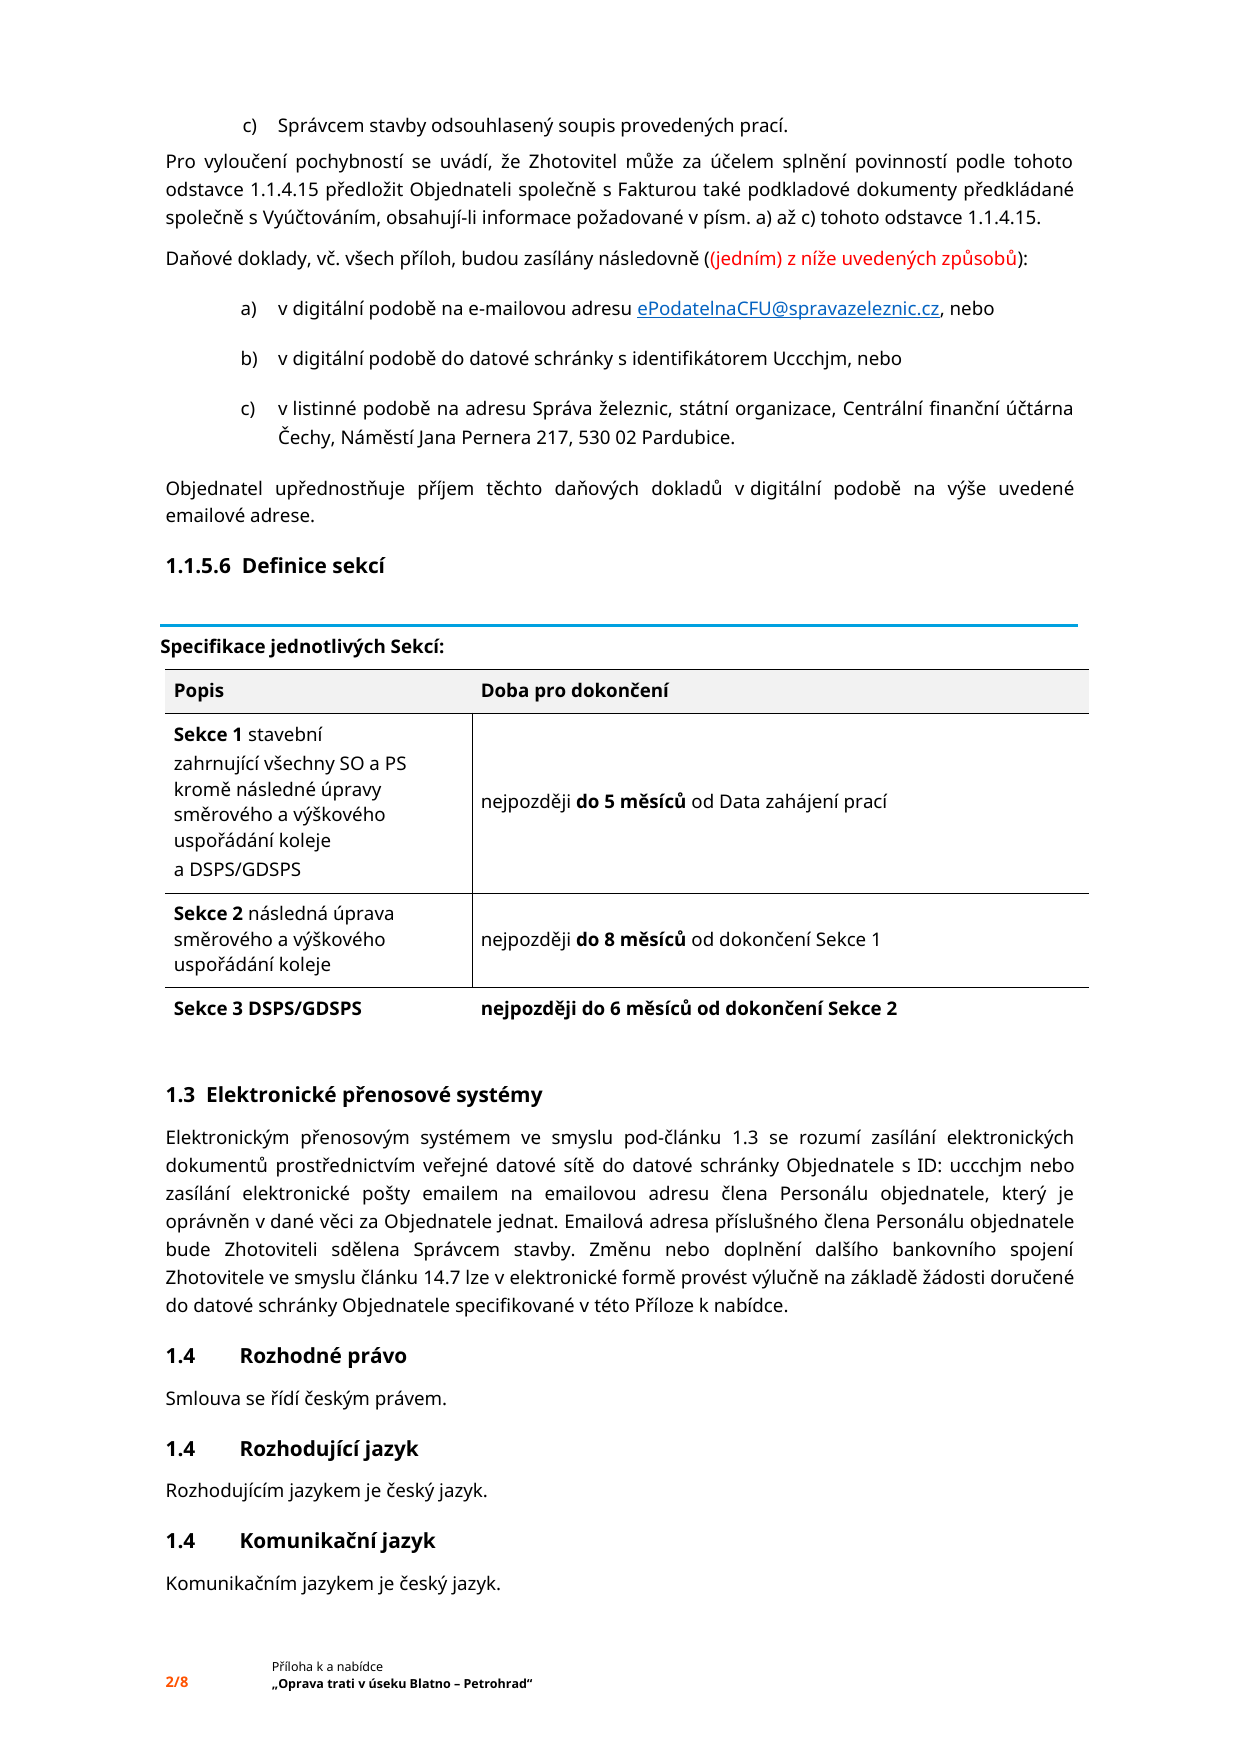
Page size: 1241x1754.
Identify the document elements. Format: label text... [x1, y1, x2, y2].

table_header Doba pro dokončení [472, 670, 1089, 713]
table_cell Sekce 2 následná úprava směrového a výškového uspořádání koleje [165, 894, 472, 987]
text Objednatel upřednostňuje příjem těchto daňových dokladů v digitální podobě na výše uvedené emailové adrese. [165, 475, 1075, 528]
text Elektronickým přenosovým systémem ve smyslu pod-článku 1.3 se rozumí zasílání elektronických dokumentů prostřednictvím veřejné datové sítě do datové schránky Objednatele s ID: uccchjm nebo zasílání elektronické pošty emailem na emailovou adresu člena Personálu objednatele, který je oprávněn v dané věci za Objednatele jednat. Emailová adresa příslušného člena Personálu objednatele bude Zhotoviteli sdělena Správcem stavby. Změnu nebo doplnění dalšího bankovního spojení Zhotovitele ve smyslu článku 14.7 lze v elektronické formě provést výlučně na základě žádosti doručené do datové schránky Objednatele specifikované v této Příloze k nabídce. [165, 1124, 1075, 1318]
table_header Popis [165, 670, 472, 713]
text Rozhodujícím jazykem je český jazyk. [165, 1477, 1075, 1503]
text Smlouva se řídí českým právem. [165, 1385, 1075, 1410]
list v digitální podobě na e-mailovou adresu ePodatelnaCFU@spravazeleznic.cz, nebo [240, 295, 1075, 321]
table_cell Sekce 3 DSPS/GDSPS [165, 988, 472, 1031]
list v digitální podobě do datové schránky s identifikátorem Uccchjm, nebo [240, 345, 1075, 371]
table_cell nejpozději do 6 měsíců od dokončení Sekce 2 [472, 988, 1089, 1031]
text 1.4 Rozhodné právo [165, 1341, 1075, 1369]
text 1.4 Komunikační jazyk [165, 1526, 1075, 1555]
text Komunikačním jazykem je český jazyk. [165, 1570, 1075, 1596]
table_cell Sekce 1 stavební zahrnující všechny SO a PS kromě následné úpravy směrového a výškového uspořádání koleje a DSPS/GDSPS [165, 714, 472, 892]
text Specifikace jednotlivých Sekcí: [160, 627, 1078, 659]
text Daňové doklady, vč. všech příloh, budou zasílány následovně ((jedním) z níže uvedených způsobů): [165, 245, 1075, 271]
table_cell nejpozději do 5 měsíců od Data zahájení prací [473, 714, 1089, 892]
text 1.4 Rozhodující jazyk [165, 1434, 1075, 1462]
text Správcem stavby odsouhlasený soupis provedených prací. [242, 112, 1075, 138]
table_cell nejpozději do 8 měsíců od dokončení Sekce 1 [473, 894, 1089, 987]
text 1.1.5.6 Definice sekcí [165, 552, 1075, 580]
text Pro vyloučení pochybností se uvádí, že Zhotovitel může za účelem splnění povinností podle tohoto odstavce 1.1.4.15 předložit Objednateli společně s Fakturou také podkladové dokumenty předkládané společně s Vyúčtováním, obsahují-li informace požadované v písm. a) až c) tohoto odstavce 1.1.4.15. [165, 148, 1075, 230]
list v listinné podobě na adresu Správa železnic, státní organizace, Centrální finanční účtárna Čechy, Náměstí Jana Pernera 217, 530 02 Pardubice. [240, 395, 1075, 450]
text 1.3 Elektronické přenosové systémy [165, 1080, 1075, 1109]
